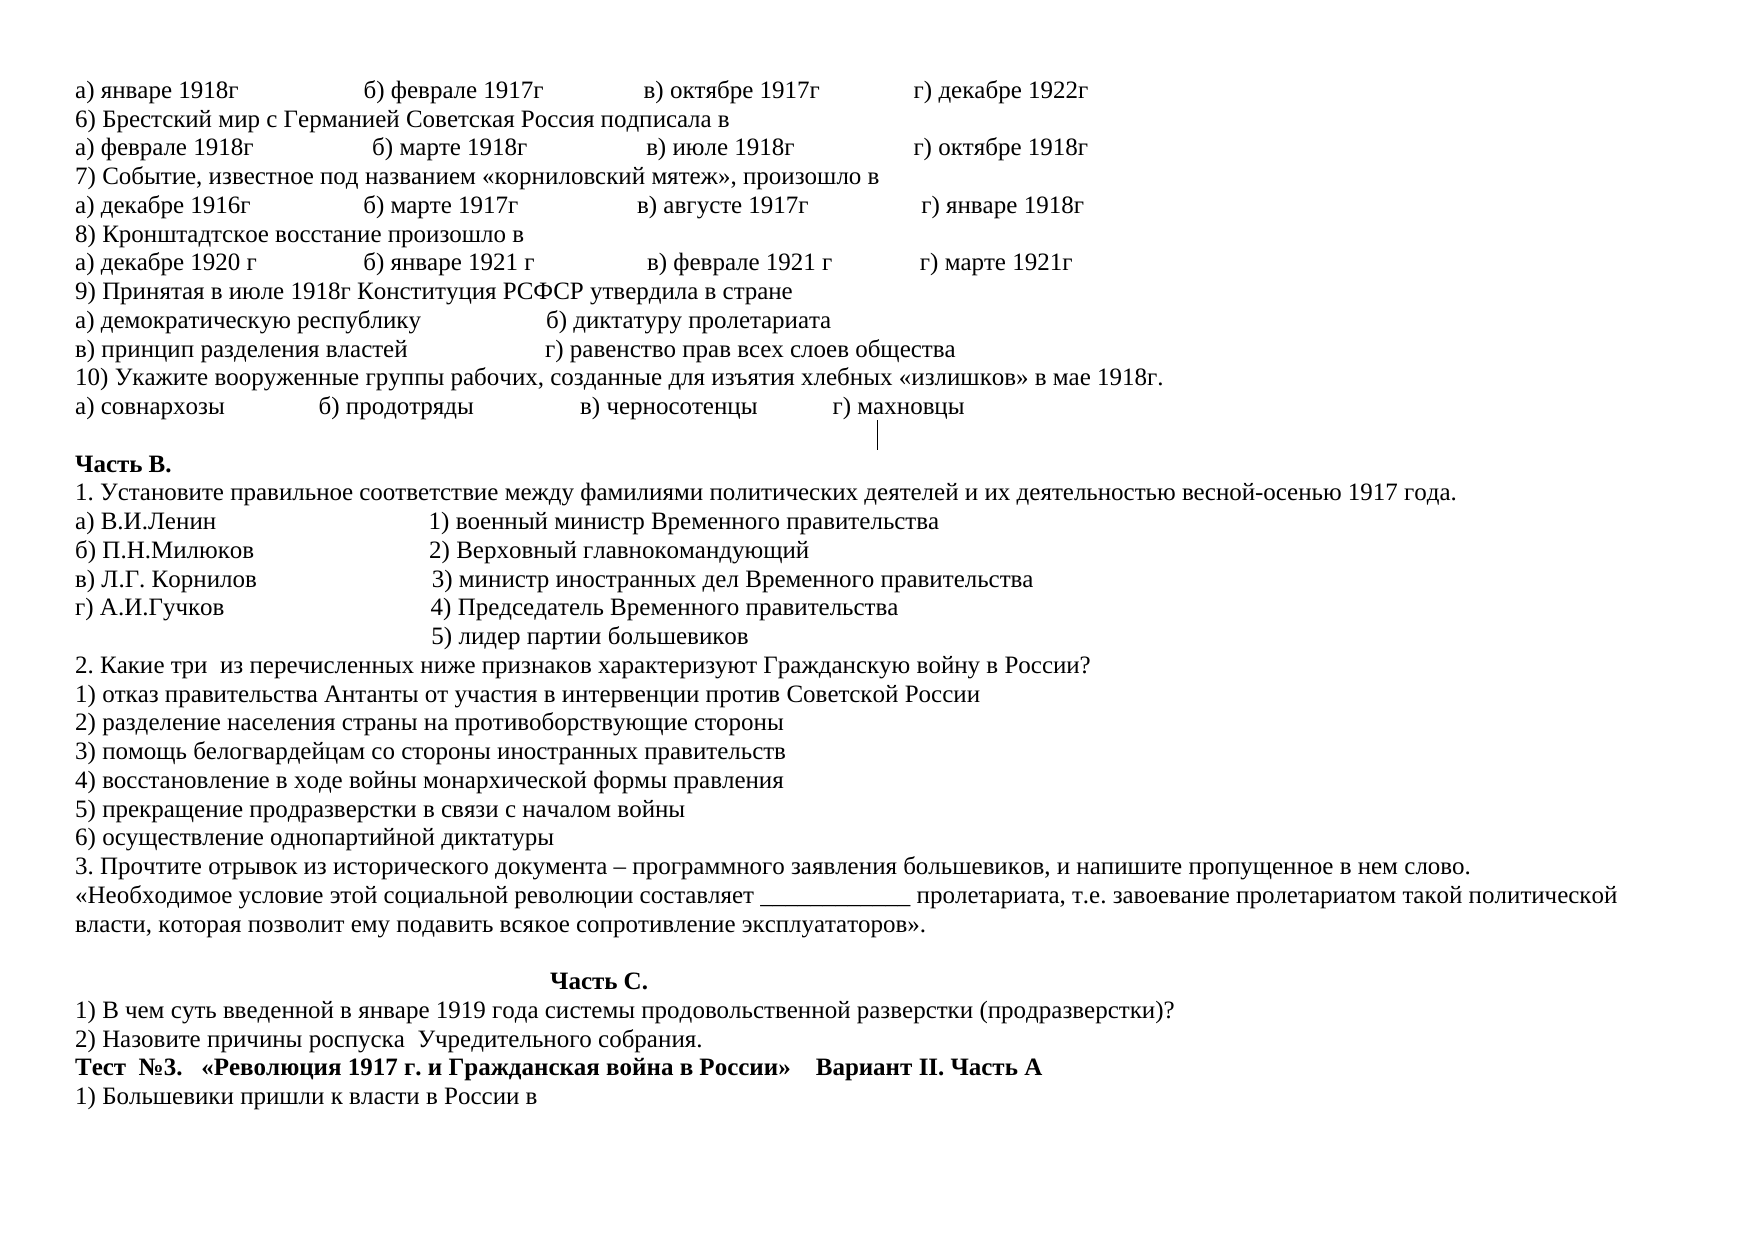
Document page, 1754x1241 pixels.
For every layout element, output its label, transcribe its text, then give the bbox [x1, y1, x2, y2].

text 2. Какие три из перечисленных ниже признаков характеризуют Гражданскую войну в России? [75, 650, 1679, 679]
text 4) восстановление в ходе войны монархической формы правления [75, 765, 1679, 794]
text б) П.Н.Милюков 2) Верховный главнокомандующий [75, 535, 1679, 564]
text 2) разделение населения страны на противоборствующие стороны [75, 707, 1679, 736]
text 2) Назовите причины роспуска Учредительного собрания. [75, 1024, 1679, 1052]
text а) декабре 1920 г б) январе 1921 г в) феврале 1921 г г) марте 1921г [75, 247, 1679, 276]
text а) демократическую республику б) диктатуру пролетариата [75, 305, 1679, 334]
text а) В.И.Ленин 1) военный министр Временного правительства [75, 506, 1679, 535]
text а) феврале 1918г б) марте 1918г в) июле 1918г г) октябре 1918г [75, 132, 1679, 161]
text Часть В. [75, 449, 1679, 477]
text 1) В чем суть введенной в январе 1919 года системы продовольственной разверстки (продразверстки)? [75, 995, 1679, 1024]
text 3. Прочтите отрывок из исторического документа – программного заявления большевиков, и напишите пропущенное в нем слово. [75, 851, 1679, 880]
text 6) Брестский мир с Германией Советская Россия подписала в [75, 104, 1679, 132]
text 6) осуществление однопартийной диктатуры [75, 822, 1679, 851]
text 8) Кронштадтское восстание произошло в [75, 219, 1679, 247]
text а) декабре 1916г б) марте 1917г в) августе 1917г г) январе 1918г [75, 190, 1679, 219]
text 9) Принятая в июле 1918г Конституция РСФСР утвердила в стране [75, 276, 1679, 305]
text 5) лидер партии большевиков [75, 621, 1679, 650]
text 7) Событие, известное под названием «корниловский мятеж», произошло в [75, 161, 1679, 190]
text в) принцип разделения властей г) равенство прав всех слоев общества [75, 334, 1679, 362]
text г) А.И.Гучков 4) Председатель Временного правительства [75, 592, 1679, 621]
text 1) отказ правительства Антанты от участия в интервенции против Советской России [75, 679, 1679, 707]
text 3) помощь белогвардейцам со стороны иностранных правительств [75, 736, 1679, 765]
text Часть С. [75, 966, 1679, 995]
text 1. Установите правильное соответствие между фамилиями политических деятелей и их деятельностью весной-осенью 1917 года. [75, 477, 1679, 506]
text а) январе 1918г б) феврале 1917г в) октябре 1917г г) декабре 1922г [75, 75, 1679, 104]
text Тест №3. «Революция 1917 г. и Гражданская война в России» Вариант II. Часть А [75, 1052, 1679, 1081]
text 1) Большевики пришли к власти в России в [75, 1081, 1679, 1110]
text а) совнархозы б) продотряды в) черносотенцы г) махновцы [75, 391, 1679, 420]
text в) Л.Г. Корнилов 3) министр иностранных дел Временного правительства [75, 564, 1679, 592]
text 10) Укажите вооруженные группы рабочих, созданные для изъятия хлебных «излишков» в мае 1918г. [75, 362, 1679, 391]
text «Необходимое условие этой социальной революции составляет ____________ пролетариата, т.е. завоевание пролетариатом такой политической власти, которая позволит ему подавить всякое сопротивление эксплуататоров». [75, 880, 1679, 937]
text 5) прекращение продразверстки в связи с началом войны [75, 794, 1679, 822]
